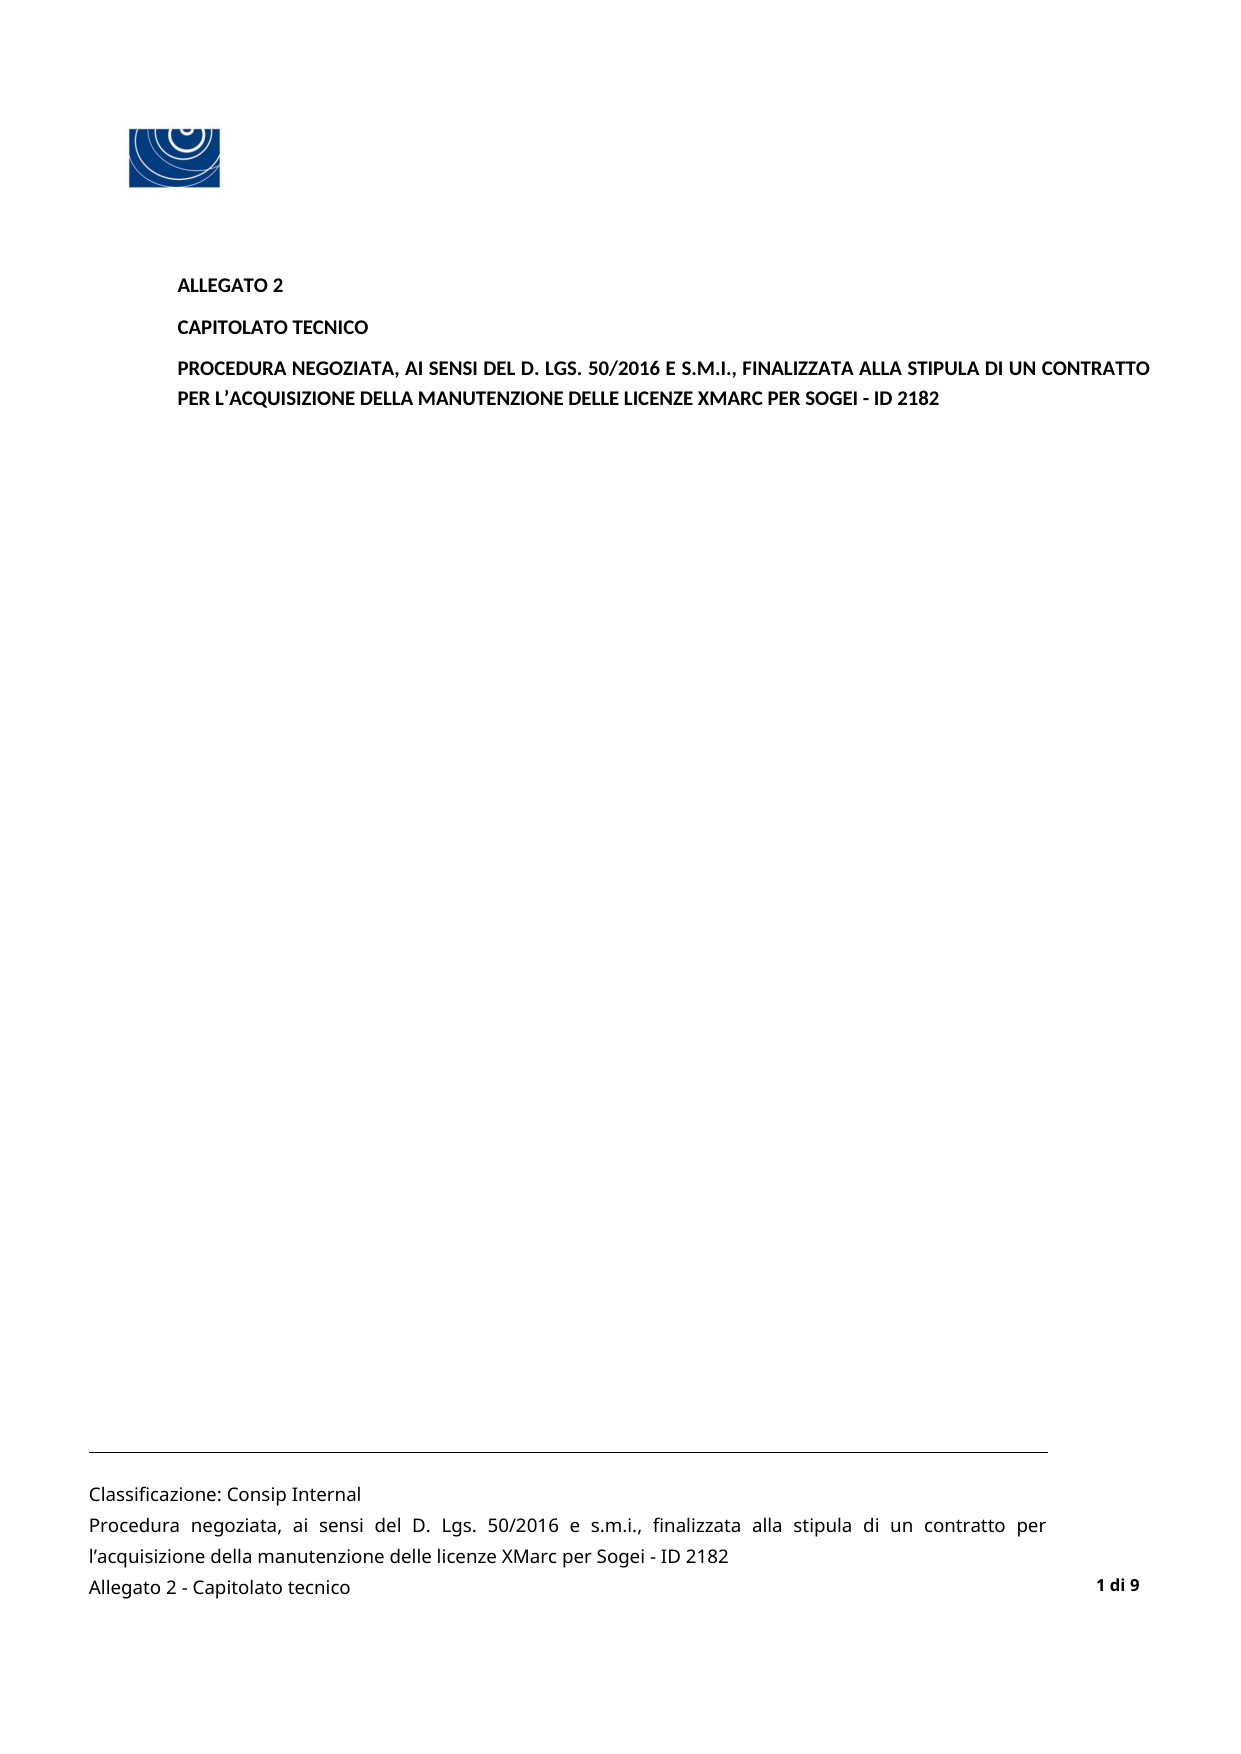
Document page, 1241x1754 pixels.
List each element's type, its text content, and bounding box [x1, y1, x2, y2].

text ALLEGATO 2 [177, 272, 1152, 298]
picture [3, 1, 222, 186]
text PROCEDURA NEGOZIATA, AI SENSI DEL D. LGS. 50/2016 E S.M.I., FINALIZZATA ALLA STIPULA DI UN CONTRATTO PER L’ACQUISIZIONE DELLA MANUTENZIONE DELLE LICENZE XMARC PER SOGEI - ID 2182 [177, 356, 1152, 410]
text CAPITOLATO TECNICO [177, 314, 1152, 339]
